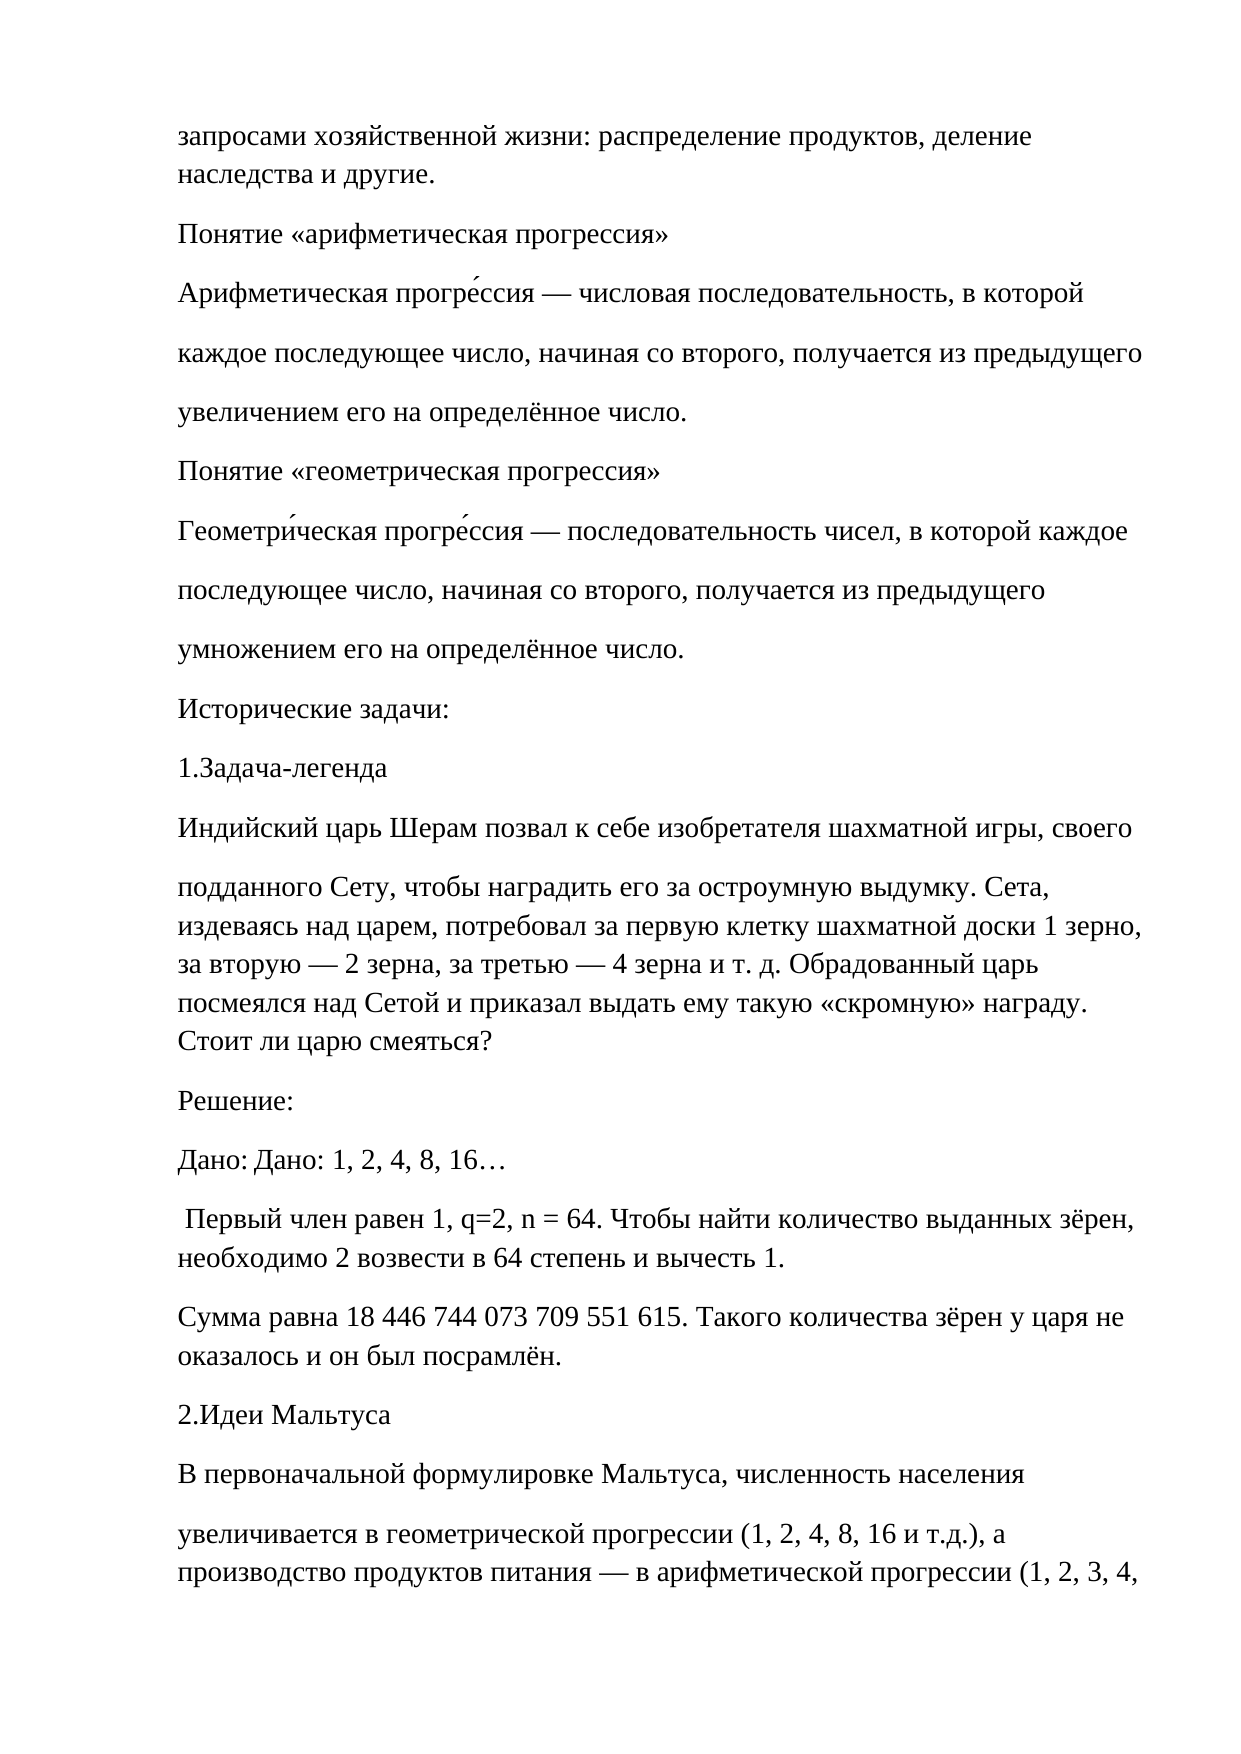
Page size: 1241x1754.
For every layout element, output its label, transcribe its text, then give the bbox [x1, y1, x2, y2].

text Исторические задачи: [177, 691, 1152, 724]
text В первоначальной формулировке Мальтуса, численность населения [177, 1457, 1152, 1490]
text 2.Идеи Мальтуса [177, 1397, 1152, 1431]
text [177, 1516, 1152, 1588]
text Сумма равна 18 446 744 073 709 551 615. Такого количества зёрен у царя не оказалось и он был посрамлён. [177, 1299, 1152, 1371]
text Понятие «арифметическая прогрессия» [177, 216, 1152, 249]
text 1.Задача-легенда [177, 750, 1152, 784]
text каждое последующее число, начиная со второго, получается из предыдущего [177, 335, 1152, 368]
text Дано: Дано: 1, 2, 4, 8, 16… [177, 1142, 1152, 1176]
text запросами хозяйственной жизни: распределение продуктов, деление наследства и другие. [177, 118, 1152, 190]
text Первый член равен 1, q=2, n = 64. Чтобы найти количество выданных зёрен, необходимо 2 возвести в 64 степень и вычесть 1. [177, 1201, 1152, 1273]
text увеличением его на определённое число. [177, 394, 1152, 428]
text подданного Сету, чтобы наградить его за остроумную выдумку. Сета, издеваясь над царем, потребовал за первую клетку шахматной доски 1 зерно, за вторую — 2 зерна, за третью — 4 зерна и т. д. Обрадованный царь посмеялся над Сетой и приказал выдать ему такую «скромную» награду. Стоит ли царю смеяться? [177, 869, 1152, 1057]
text Арифметическая прогре́ссия — числовая последовательность, в которой [177, 275, 1152, 309]
text Решение: [177, 1083, 1152, 1116]
text Понятие «геометрическая прогрессия» [177, 453, 1152, 487]
text Геометри́ческая прогре́ссия — последовательность чисел, в которой каждое [177, 513, 1152, 546]
text умножением его на определённое число. [177, 632, 1152, 665]
text Индийский царь Шерам позвал к себе изобретателя шахматной игры, своего [177, 810, 1152, 843]
text последующее число, начиная со второго, получается из предыдущего [177, 572, 1152, 606]
